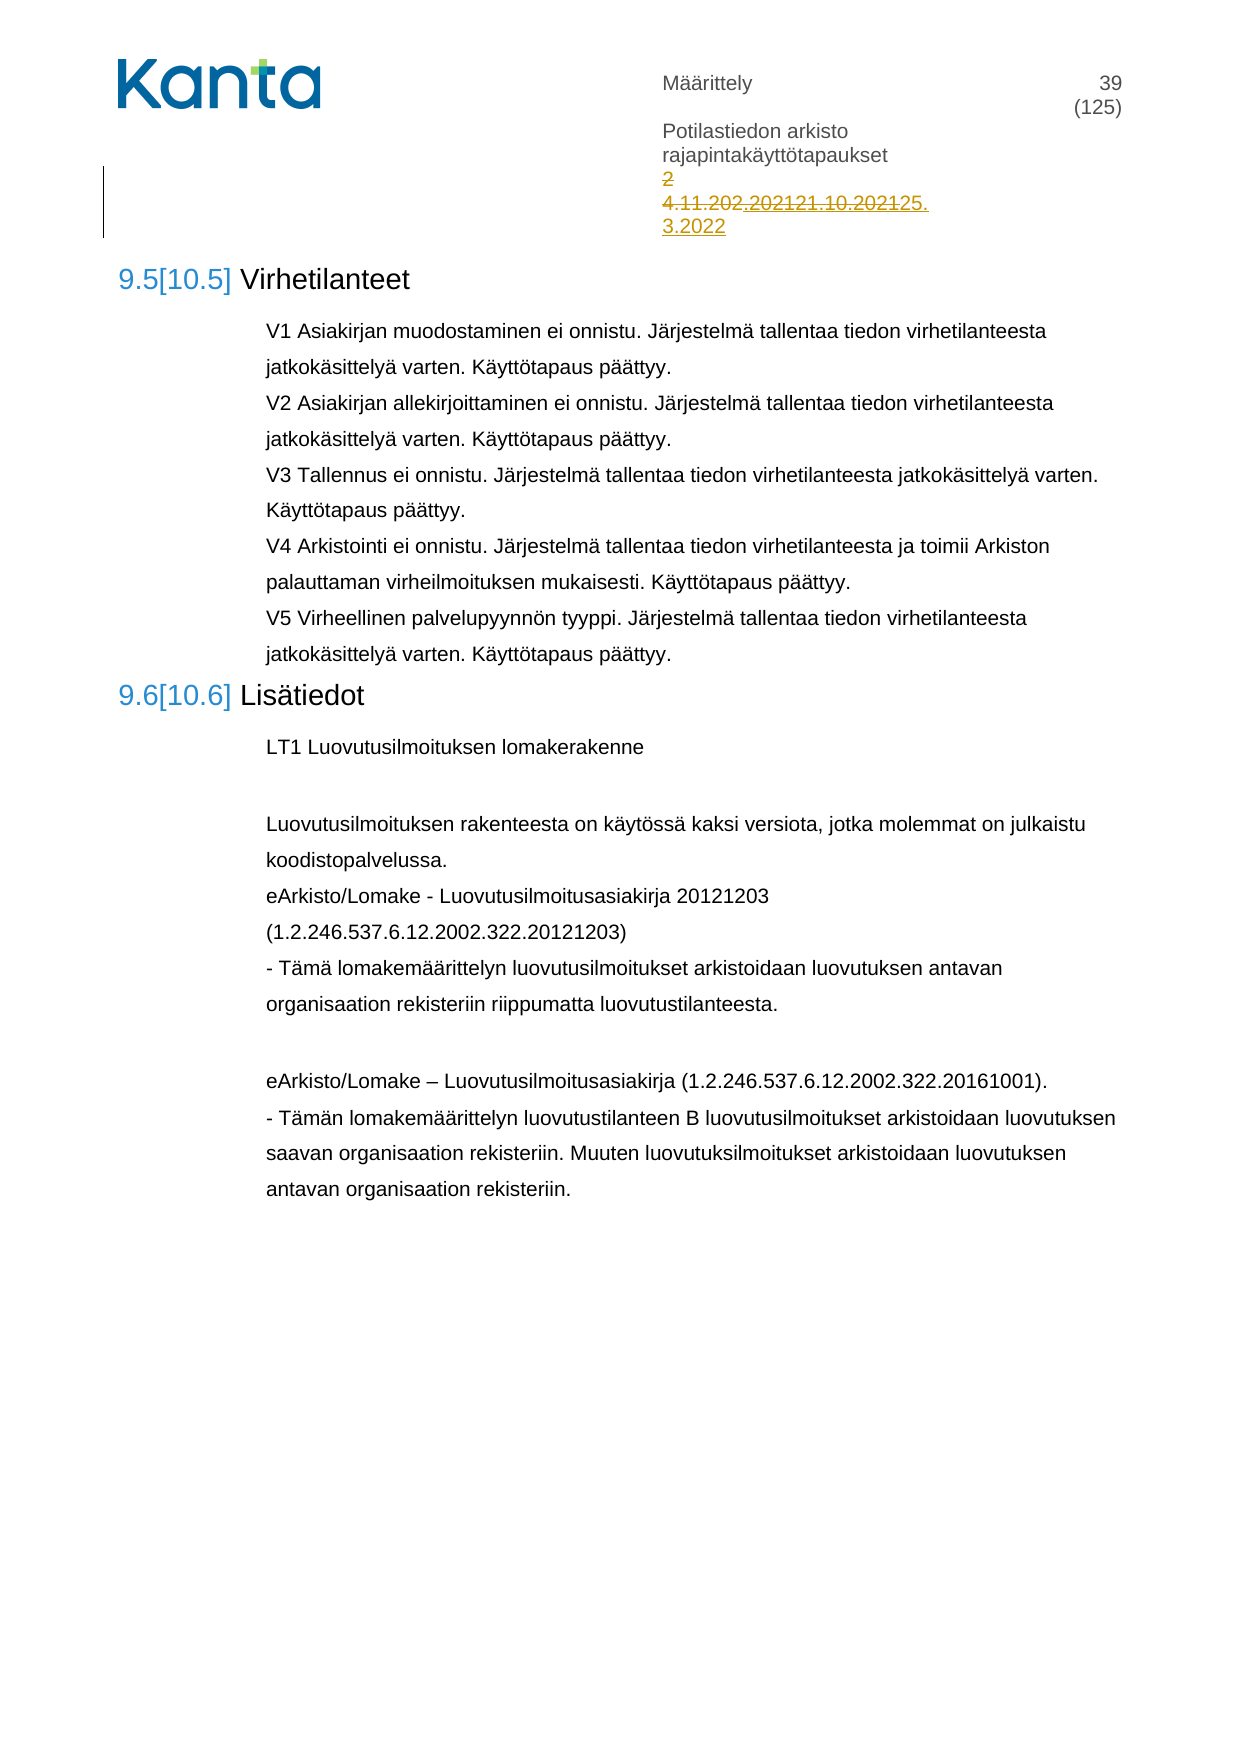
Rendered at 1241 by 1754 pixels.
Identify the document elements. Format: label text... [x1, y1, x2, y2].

subtitle Lisätiedot [118, 678, 1122, 712]
text Luovutusilmoituksen rakenteesta on käytössä kaksi versiota, jotka molemmat on julkaistu koodistopalvelussa. [266, 812, 1122, 872]
text V5 Virheellinen palvelupyynnön tyyppi. Järjestelmä tallentaa tiedon virhetilanteesta jatkokäsittelyä varten. Käyttötapaus päättyy. [266, 606, 1122, 666]
text V3 Tallennus ei onnistu. Järjestelmä tallentaa tiedon virhetilanteesta jatkokäsittelyä varten. Käyttötapaus päättyy. [266, 462, 1122, 522]
subtitle Virhetilanteet [118, 262, 1122, 296]
picture [118, 59, 321, 109]
text eArkisto/Lomake - Luovutusilmoitusasiakirja 20121203 (1.2.246.537.6.12.2002.322.20121203) - Tämä lomakemäärittelyn luovutusilmoitukset arkistoidaan luovutuksen antavan organisaation rekisteriin riippumatta luovutustilanteesta. [266, 884, 1122, 1016]
text V2 Asiakirjan allekirjoittaminen ei onnistu. Järjestelmä tallentaa tiedon virhetilanteesta jatkokäsittelyä varten. Käyttötapaus päättyy. [266, 391, 1122, 450]
text V4 Arkistointi ei onnistu. Järjestelmä tallentaa tiedon virhetilanteesta ja toimii Arkiston palauttaman virheilmoituksen mukaisesti. Käyttötapaus päättyy. [266, 534, 1122, 594]
text V1 Asiakirjan muodostaminen ei onnistu. Järjestelmä tallentaa tiedon virhetilanteesta jatkokäsittelyä varten. Käyttötapaus päättyy. [266, 319, 1122, 378]
text LT1 Luovutusilmoituksen lomakerakenne [266, 734, 1122, 758]
text eArkisto/Lomake – Luovutusilmoitusasiakirja (1.2.246.537.6.12.2002.322.20161001). - Tämän lomakemäärittelyn luovutustilanteen B luovutusilmoitukset arkistoidaan luovutuksen saavan organisaation rekisteriin. Muuten luovutuksilmoitukset arkistoidaan luovutuksen antavan organisaation rekisteriin. [266, 1069, 1122, 1201]
